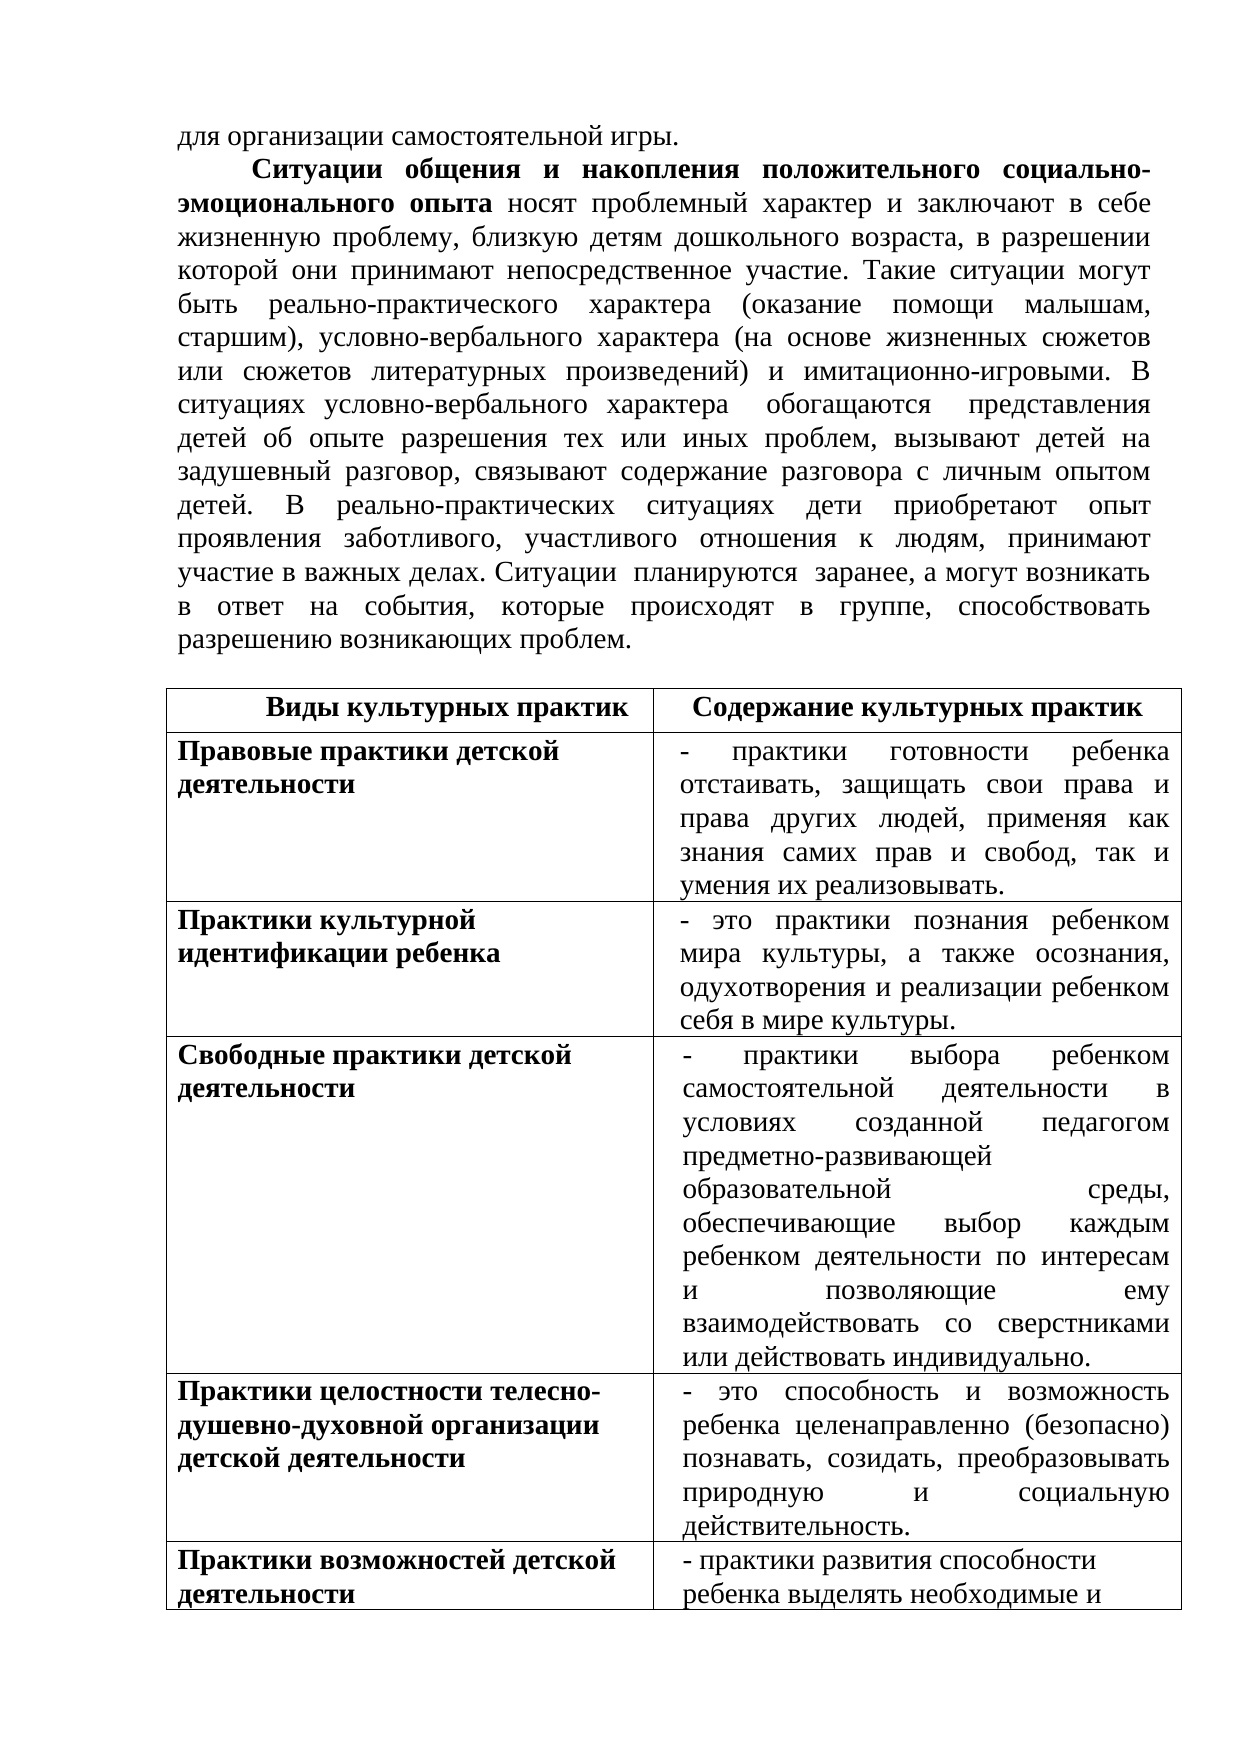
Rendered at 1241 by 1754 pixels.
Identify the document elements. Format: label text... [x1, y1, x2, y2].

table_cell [167, 1542, 653, 1609]
table_cell - практики выбора ребенком самостоятельной деятельности в условиях созданной педагогом предметно-развивающей образовательной среды, обеспечивающие выбор каждым ребенком деятельности по интересам и позволяющие ему взаимодействовать со сверстниками или действовать индивидуально. [654, 1037, 1181, 1372]
table_cell - это способность и возможность ребенка целенаправленно (безопасно) познавать, созидать, преобразовывать природную и социальную действительность. [654, 1374, 1181, 1541]
table_cell Практики культурной идентификации ребенка [167, 902, 653, 1036]
table_cell - это практики познания ребенком мира культуры, а также осознания, одухотворения и реализации ребенком себя в мире культуры. [654, 902, 1181, 1036]
table_header Содержание культурных практик [654, 689, 1181, 732]
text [177, 118, 1152, 152]
table_header Виды культурных практик [167, 689, 653, 732]
table_cell - практики готовности ребенка отстаивать, защищать свои права и права других людей, применяя как знания самих прав и свобод, так и умения их реализовывать. [654, 733, 1181, 901]
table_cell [654, 1542, 1181, 1609]
table_cell Практики целостности телесно-душевно-духовной организации детской деятельности [167, 1374, 653, 1541]
text Ситуации общения и накопления положительного социально-эмоционального опыта носят проблемный характер и заключают в себе жизненную проблему, близкую детям дошкольного возраста, в разрешении которой они принимают непосредственное участие. Такие ситуации могут быть реально-практического характера (оказание помощи малышам, старшим), условно-вербального характера (на основе жизненных сюжетов или сюжетов литературных произведений) и имитационно-игровыми. В ситуациях условно-вербального характера обогащаются представления детей об опыте разрешения тех или иных проблем, вызывают детей на задушевный разговор, связывают содержание разговора с личным опытом детей. В реально-практических ситуациях дети приобретают опыт проявления заботливого, участливого отношения к людям, принимают участие в важных делах. Ситуации планируются заранее, а могут возникать в ответ на события, которые происходят в группе, способствовать разрешению возникающих проблем. [177, 152, 1152, 655]
table_cell Свободные практики детской деятельности [167, 1037, 653, 1372]
table_cell Правовые практики детской деятельности [167, 733, 653, 901]
